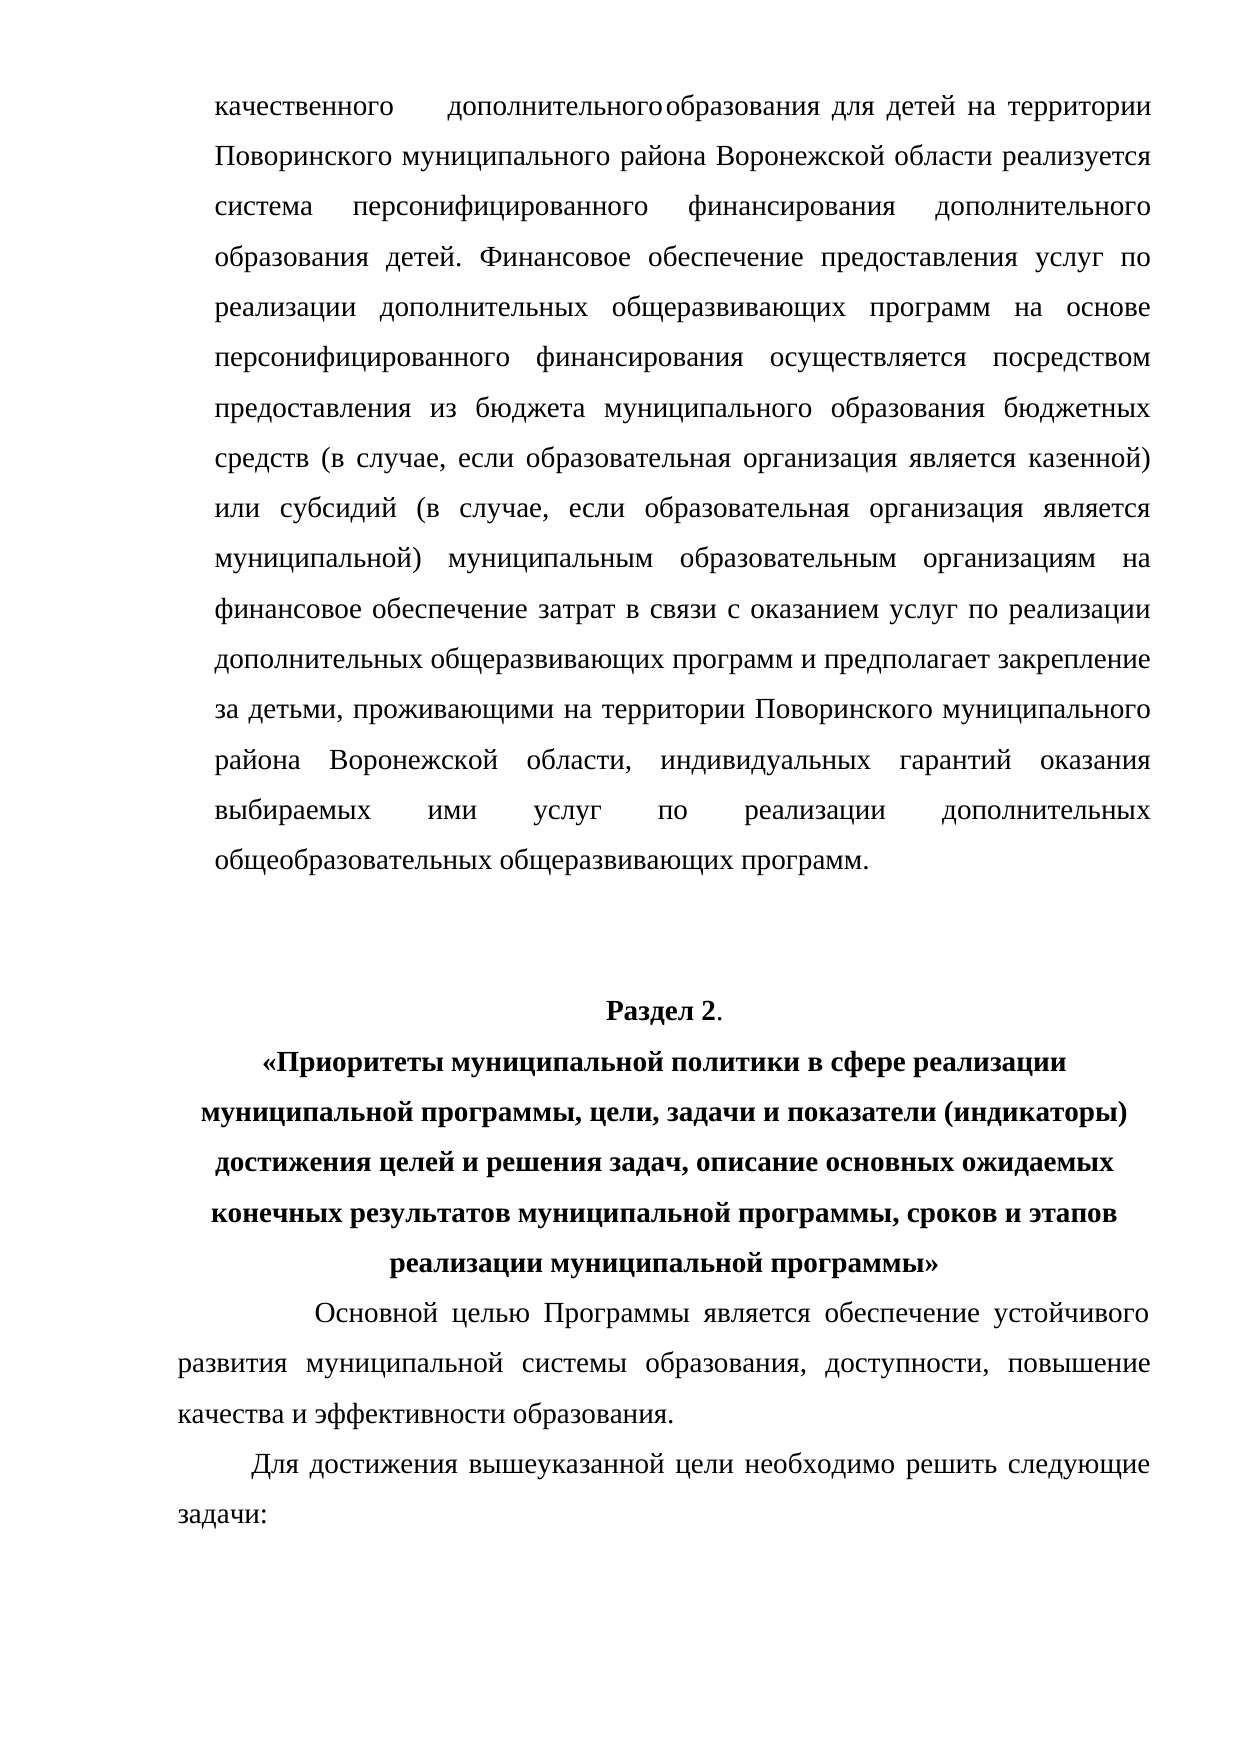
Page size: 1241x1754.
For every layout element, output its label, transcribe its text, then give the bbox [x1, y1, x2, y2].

text Раздел 2. [177, 993, 1152, 1027]
text Основной целью Программы является обеспечение устойчивого развития муниципальной системы образования, доступности, повышение качества и эффективности образования. [177, 1295, 1152, 1429]
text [214, 88, 1152, 876]
text «Приоритеты муниципальной политики в сфере реализации муниципальной программы, цели, задачи и показатели (индикаторы) достижения целей и решения задач, описание основных ожидаемых конечных результатов муниципальной программы, сроков и этапов реализации муниципальной программы» [177, 1044, 1152, 1278]
text Для достижения вышеуказанной цели необходимо решить следующие задачи: [177, 1446, 1152, 1530]
